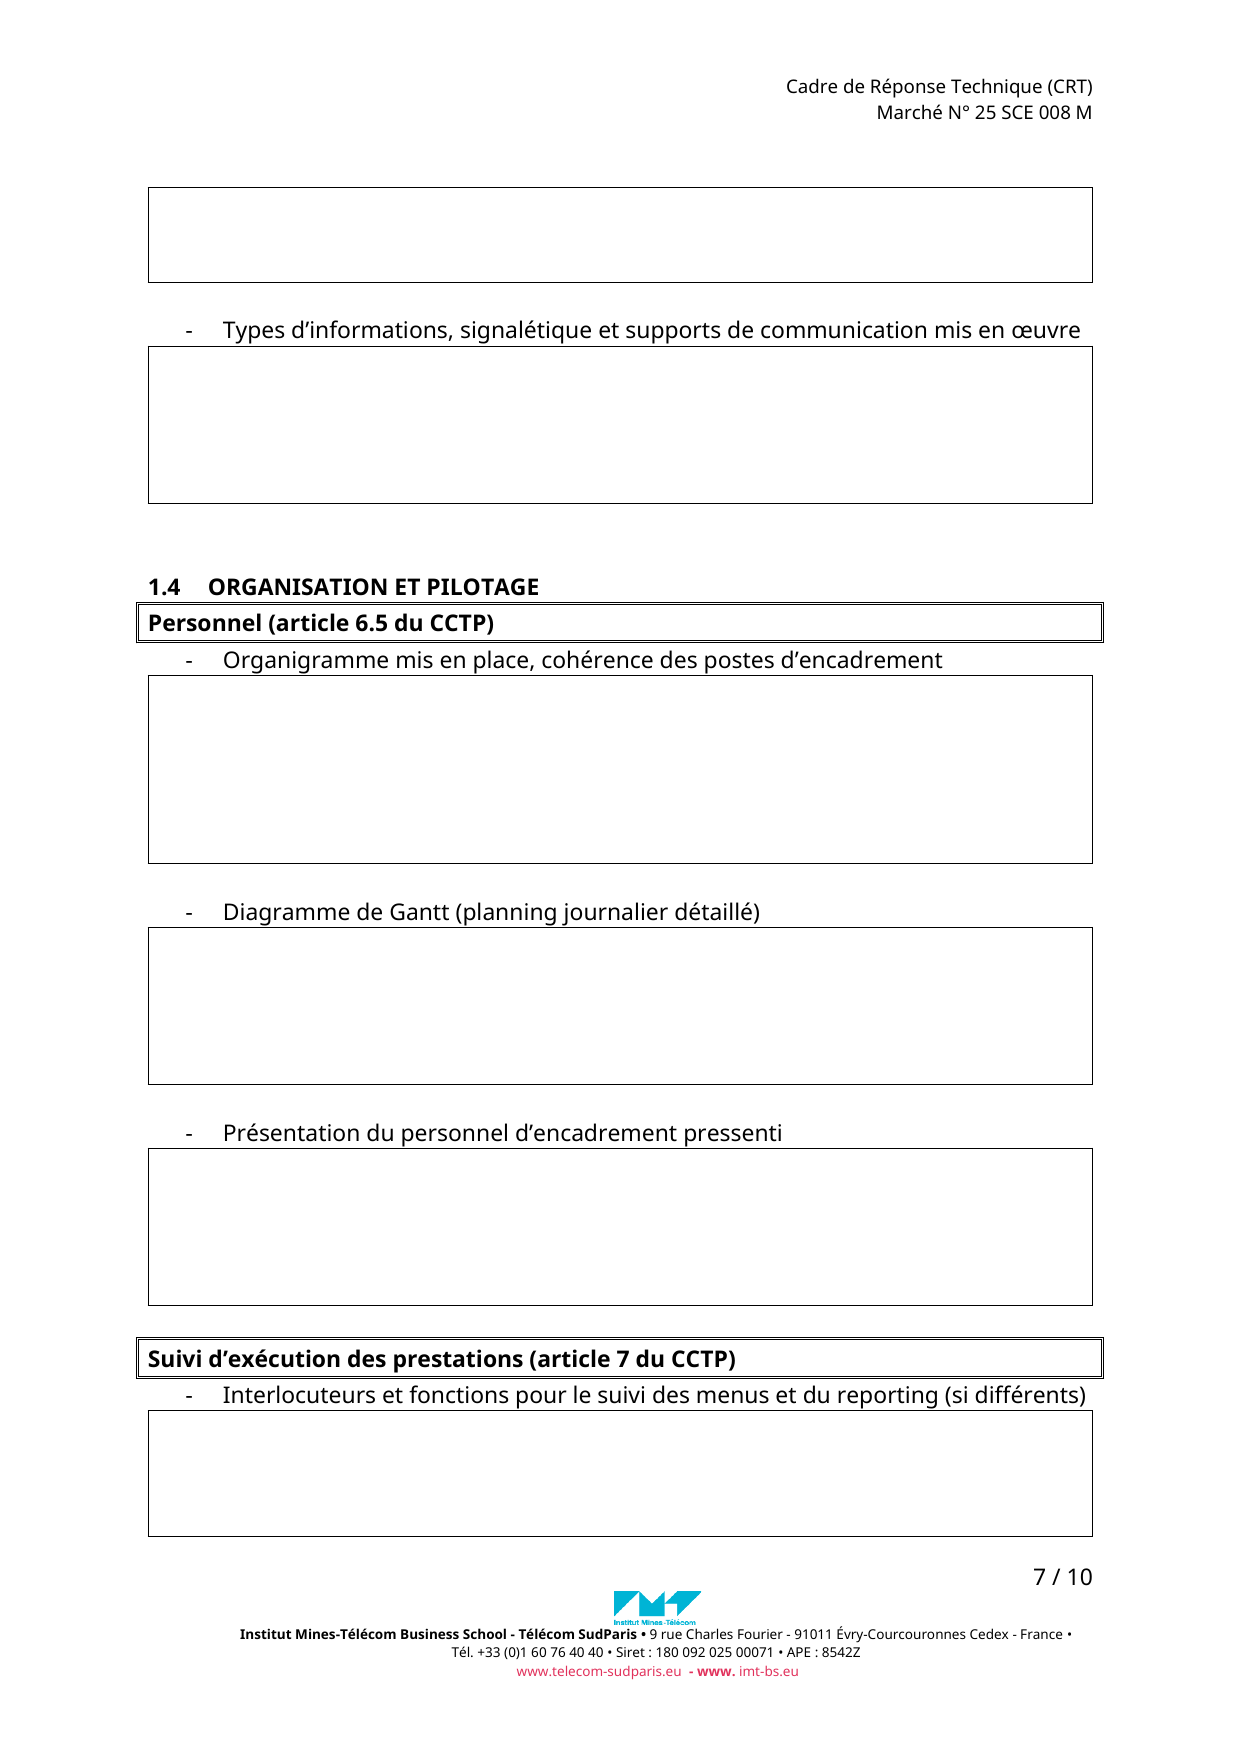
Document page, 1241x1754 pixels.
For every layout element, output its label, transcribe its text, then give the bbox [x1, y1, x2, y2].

table_header [149, 1149, 1092, 1305]
picture [614, 1591, 702, 1625]
table_header [149, 928, 1092, 1084]
list Interlocuteurs et fonctions pour le suivi des menus et du reporting (si différents) [185, 1379, 1093, 1410]
list Présentation du personnel d’encadrement pressenti [185, 1116, 1093, 1148]
table_header [149, 1411, 1092, 1536]
list Diagramme de Gantt (planning journalier détaillé) [185, 896, 1093, 927]
table_header [149, 676, 1092, 863]
subtitle Personnel (article 6.5 du CCTP) [139, 605, 1101, 640]
table_header [149, 188, 1092, 282]
subtitle ORGANISATION ET PILOTAGE [148, 571, 1093, 602]
table_header [149, 347, 1092, 503]
list Types d’informations, signalétique et supports de communication mis en œuvre [185, 314, 1093, 346]
list Organigramme mis en place, cohérence des postes d’encadrement [185, 643, 1093, 675]
